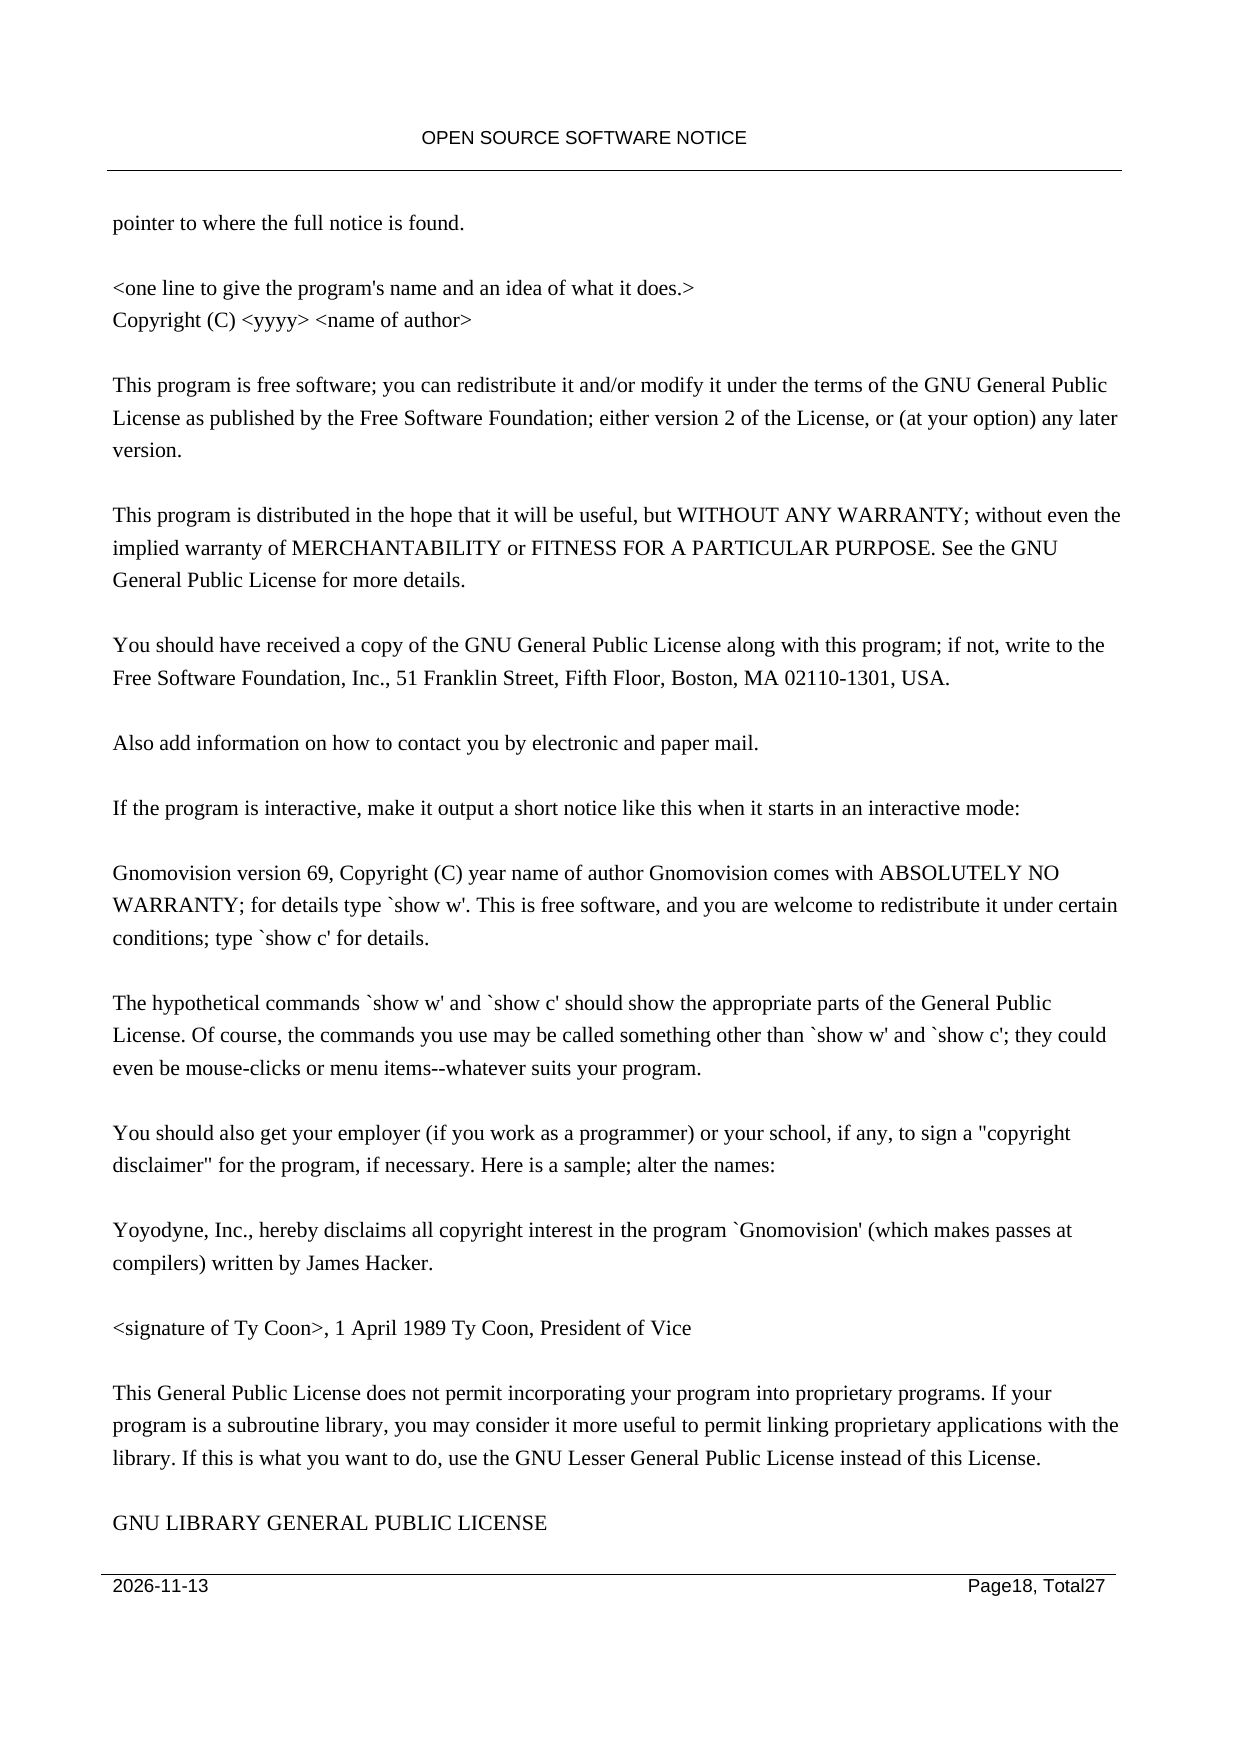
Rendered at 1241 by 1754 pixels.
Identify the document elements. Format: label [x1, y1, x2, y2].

text [112, 206, 1128, 1539]
